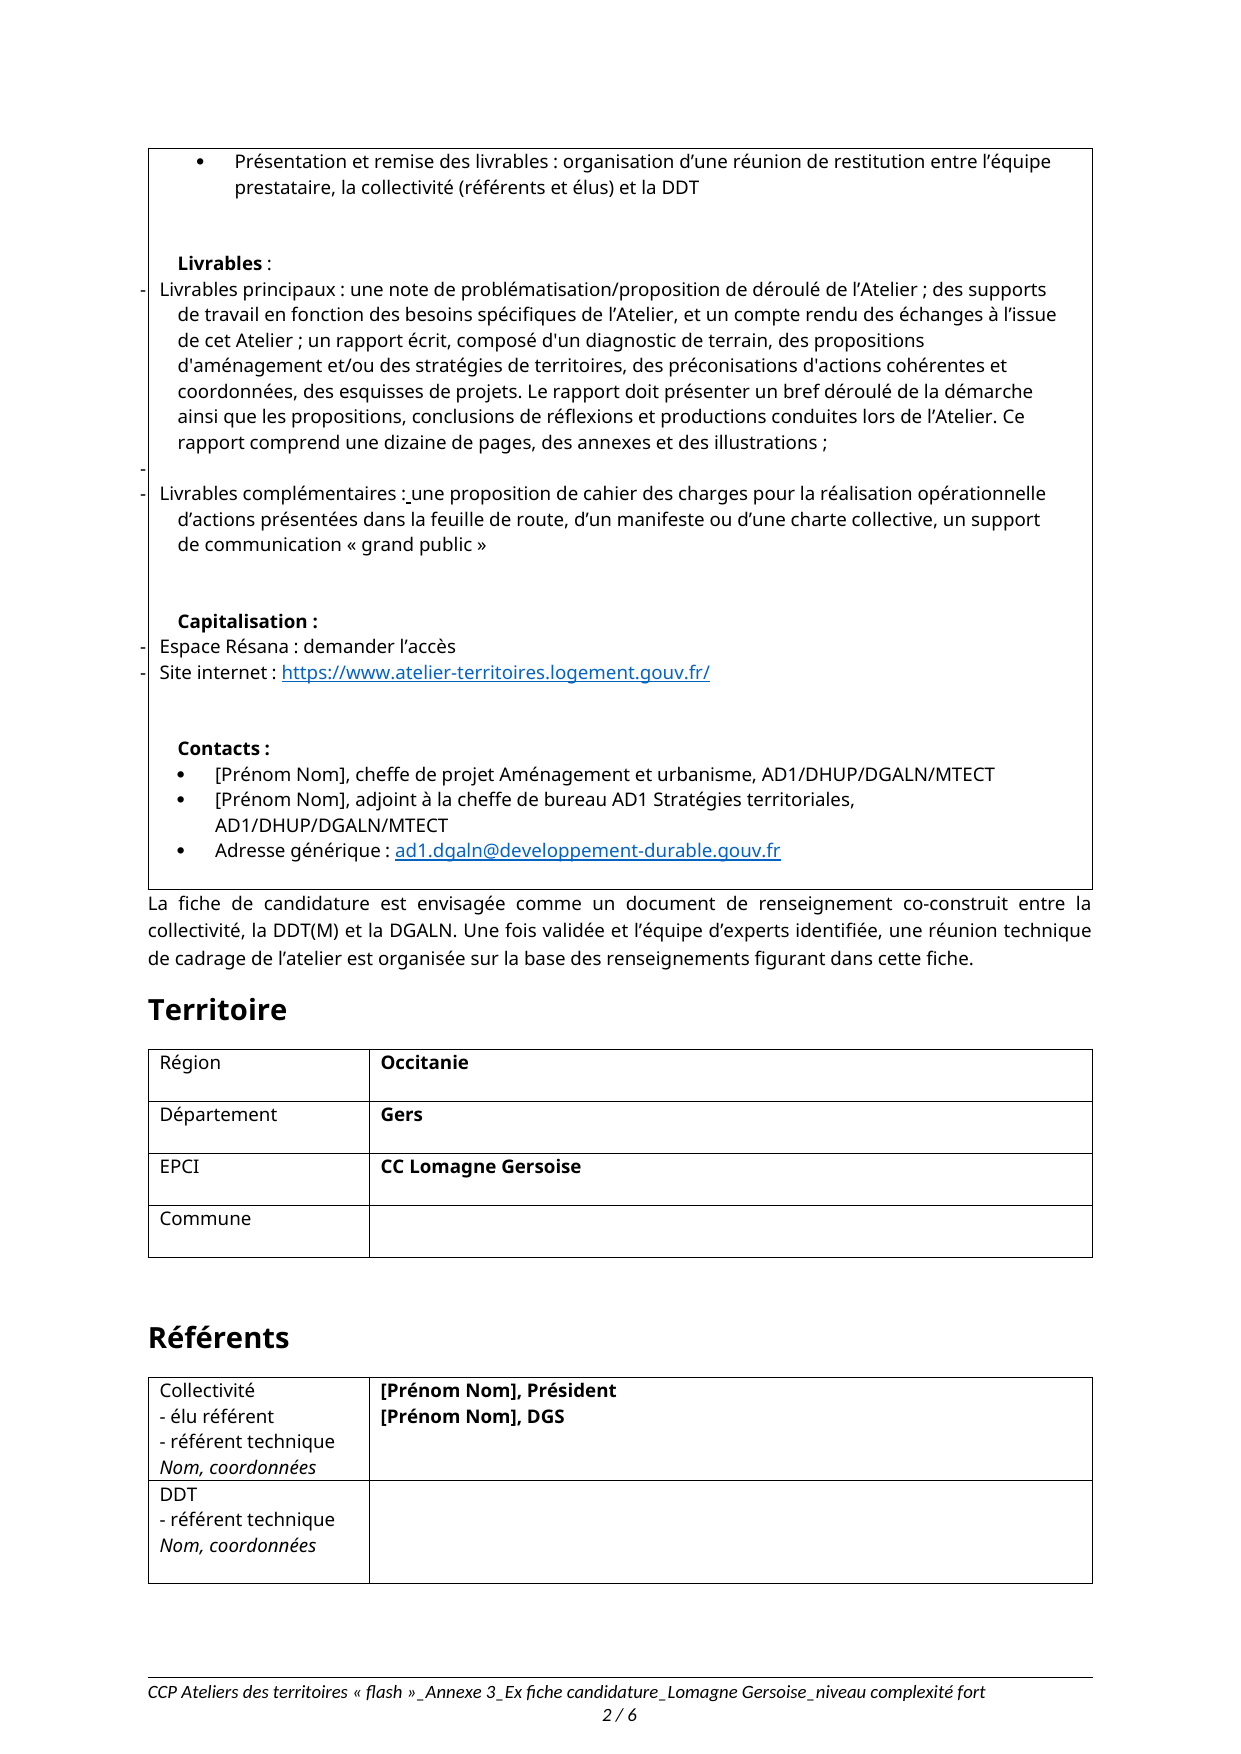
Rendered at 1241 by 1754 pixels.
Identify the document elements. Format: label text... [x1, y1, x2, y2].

table_cell EPCI [149, 1154, 369, 1205]
table_header Collectivité - élu référent - référent technique Nom, coordonnées [149, 1378, 369, 1480]
table_cell Gers [370, 1102, 1092, 1153]
table_cell Commune [149, 1206, 369, 1257]
table_cell DDT - référent technique Nom, coordonnées [149, 1481, 369, 1583]
table_cell CC Lomagne Gersoise [370, 1154, 1092, 1205]
table_cell [370, 1481, 1092, 1583]
table_cell Département [149, 1102, 369, 1153]
text Référents [148, 1317, 1093, 1357]
text Territoire [148, 989, 1093, 1029]
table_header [149, 149, 1092, 889]
table_header Région [149, 1050, 369, 1101]
text La fiche de candidature est envisagée comme un document de renseignement co-construit entre la collectivité, la DDT(M) et la DGALN. Une fois validée et l’équipe d’experts identifiée, une réunion technique de cadrage de l’atelier est organisée sur la base des renseignements figurant dans cette fiche. [148, 890, 1093, 970]
table_cell [370, 1206, 1092, 1257]
table_header [Prénom Nom], Président [Prénom Nom], DGS [370, 1378, 1092, 1480]
table_header Occitanie [370, 1050, 1092, 1101]
